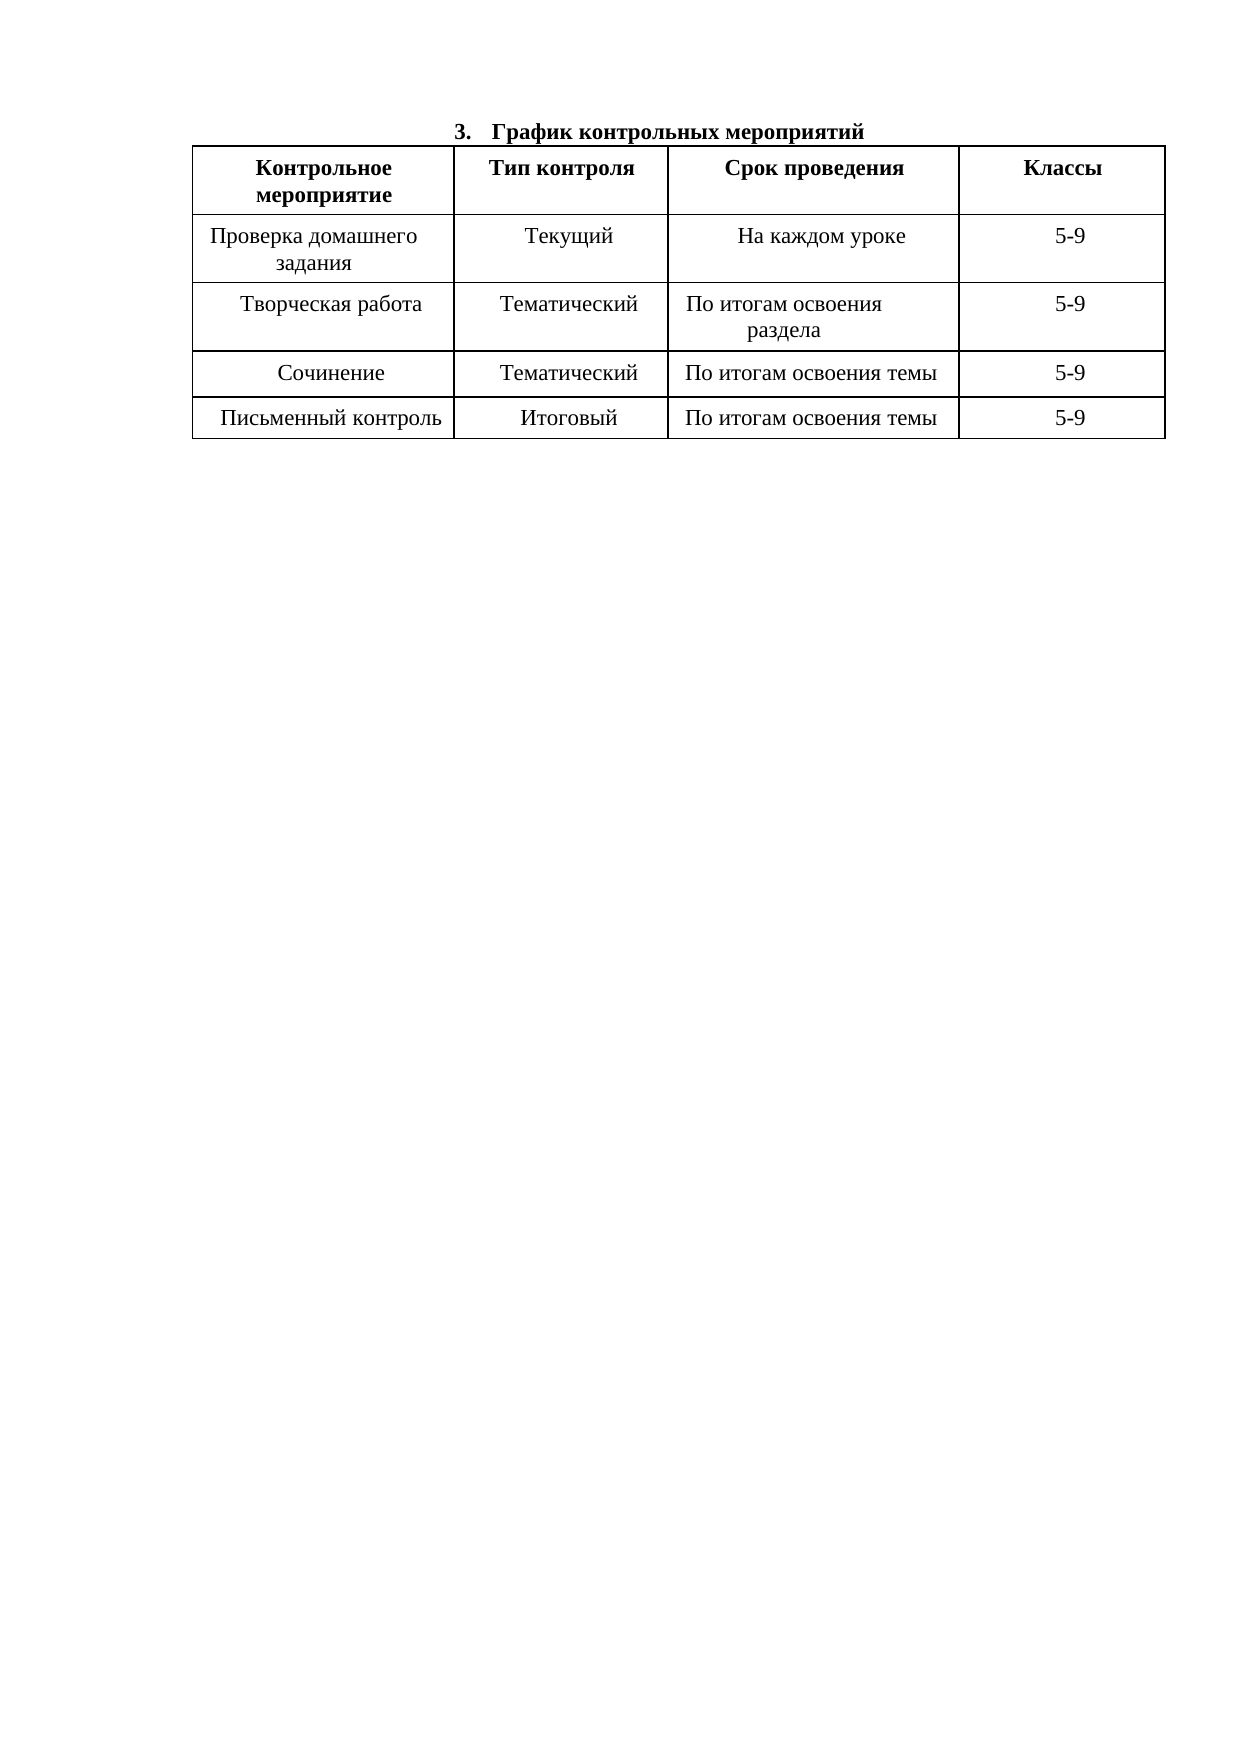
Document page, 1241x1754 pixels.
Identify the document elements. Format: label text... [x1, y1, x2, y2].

table_cell 5-9 [960, 283, 1164, 350]
table_cell Итоговый [455, 398, 667, 438]
table_cell Сочинение [193, 352, 453, 396]
table_cell 5-9 [960, 398, 1164, 438]
table_header Срок проведения [669, 147, 958, 213]
table_cell По итогам освоения темы [669, 398, 958, 438]
table_cell На каждом уроке [669, 215, 958, 282]
table_header Контрольное мероприятие [193, 147, 453, 213]
table_cell 5-9 [960, 352, 1164, 396]
table_cell По итогам освоения раздела [669, 283, 958, 350]
table_cell Письменный контроль [193, 398, 453, 438]
table_cell Текущий [455, 215, 667, 282]
table_cell Проверка домашнего задания [193, 215, 453, 282]
table_cell Творческая работа [193, 283, 453, 350]
table_cell Тематический [455, 283, 667, 350]
table_cell По итогам освоения темы [669, 352, 958, 396]
table_cell Тематический [455, 352, 667, 396]
table_header Классы [960, 147, 1164, 213]
table_header Тип контроля [455, 147, 667, 213]
table_cell 5-9 [960, 215, 1164, 282]
list График контрольных мероприятий [167, 118, 1152, 144]
